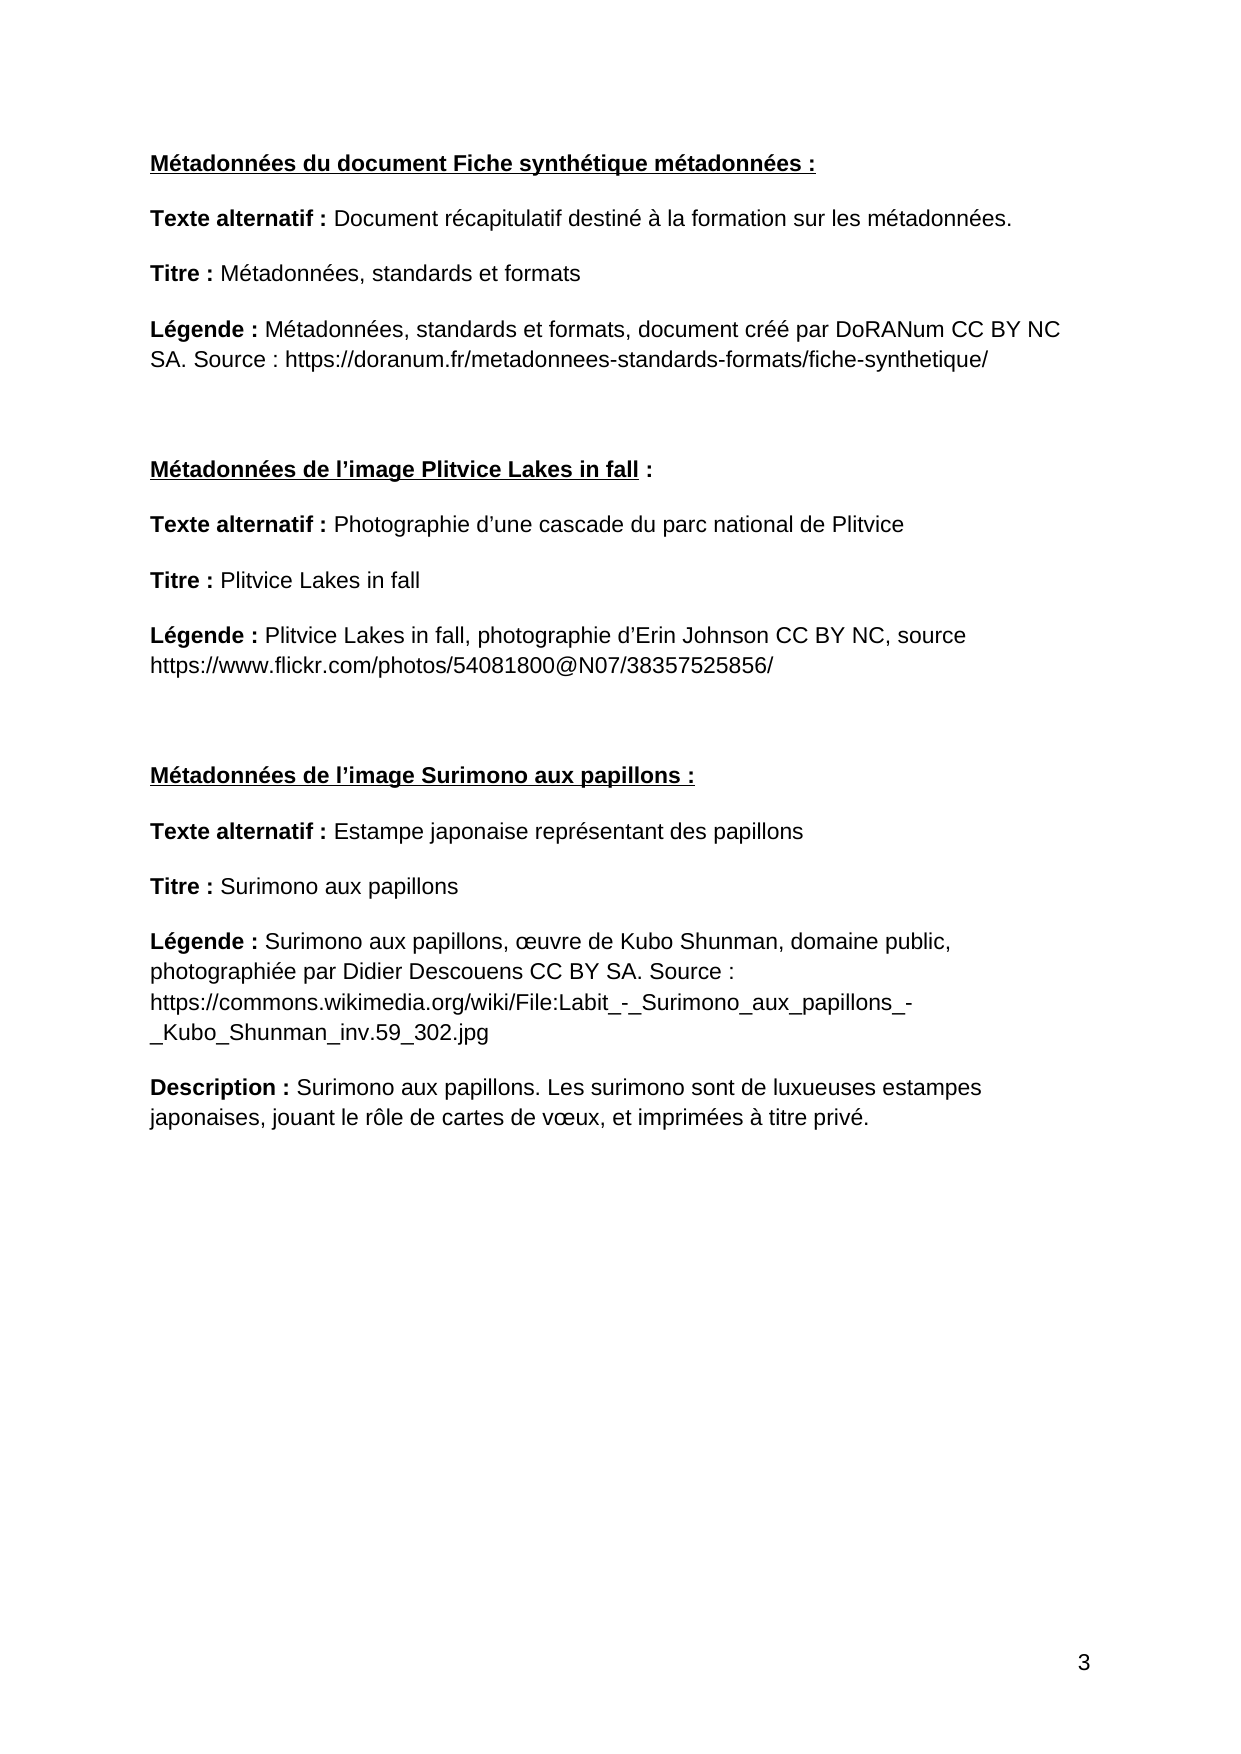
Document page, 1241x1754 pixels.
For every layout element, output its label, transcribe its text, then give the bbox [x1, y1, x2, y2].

text Titre : Surimono aux papillons [150, 873, 1090, 899]
text Description : Surimono aux papillons. Les surimono sont de luxueuses estampes japonaises, jouant le rôle de cartes de vœux, et imprimées à titre privé. [150, 1074, 1090, 1131]
text Texte alternatif : Estampe japonaise représentant des papillons [150, 818, 1090, 844]
text Métadonnées de l’image Surimono aux papillons : [150, 762, 1090, 789]
text Titre : Métadonnées, standards et formats [150, 260, 1090, 287]
text Légende : Plitvice Lakes in fall, photographie d’Erin Johnson CC BY NC, source https://www.flickr.com/photos/54081800@N07/38357525856/ [150, 622, 1090, 678]
text Métadonnées de l’image Plitvice Lakes in fall : [150, 456, 1090, 483]
text Légende : Surimono aux papillons, œuvre de Kubo Shunman, domaine public, photographiée par Didier Descouens CC BY SA. Source : https://commons.wikimedia.org/wiki/File:Labit_-_Surimono_aux_papillons_-_Kubo_Shunman_inv.59_302.jpg [150, 928, 1090, 1045]
text Métadonnées du document Fiche synthétique métadonnées : [150, 150, 1090, 176]
text Légende : Métadonnées, standards et formats, document créé par DoRANum CC BY NC SA. Source : https://doranum.fr/metadonnees-standards-formats/fiche-synthetique/ [150, 316, 1090, 372]
text Titre : Plitvice Lakes in fall [150, 567, 1090, 593]
text Texte alternatif : Document récapitulatif destiné à la formation sur les métadonnées. [150, 205, 1090, 232]
text Texte alternatif : Photographie d’une cascade du parc national de Plitvice [150, 511, 1090, 538]
